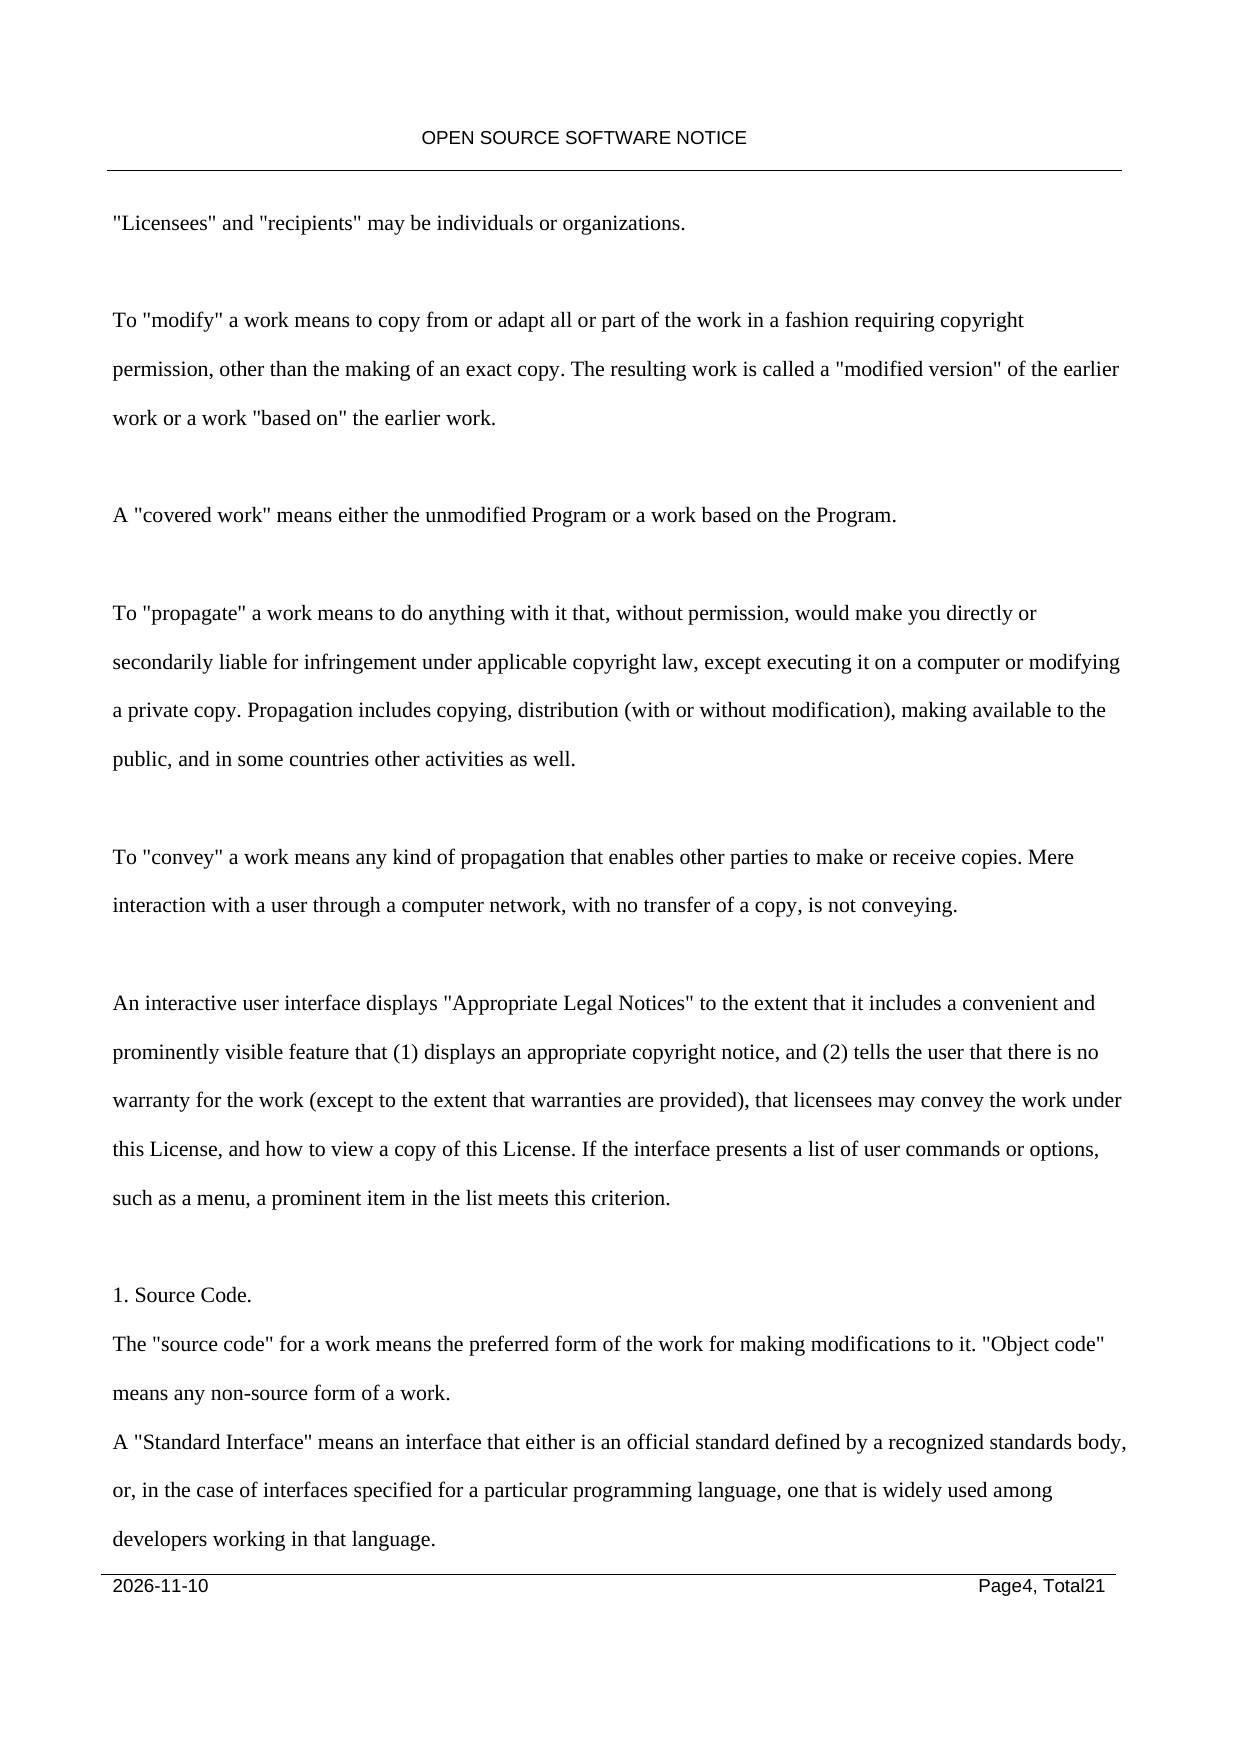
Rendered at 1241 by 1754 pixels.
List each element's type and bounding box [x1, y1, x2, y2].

text [112, 206, 1128, 1555]
